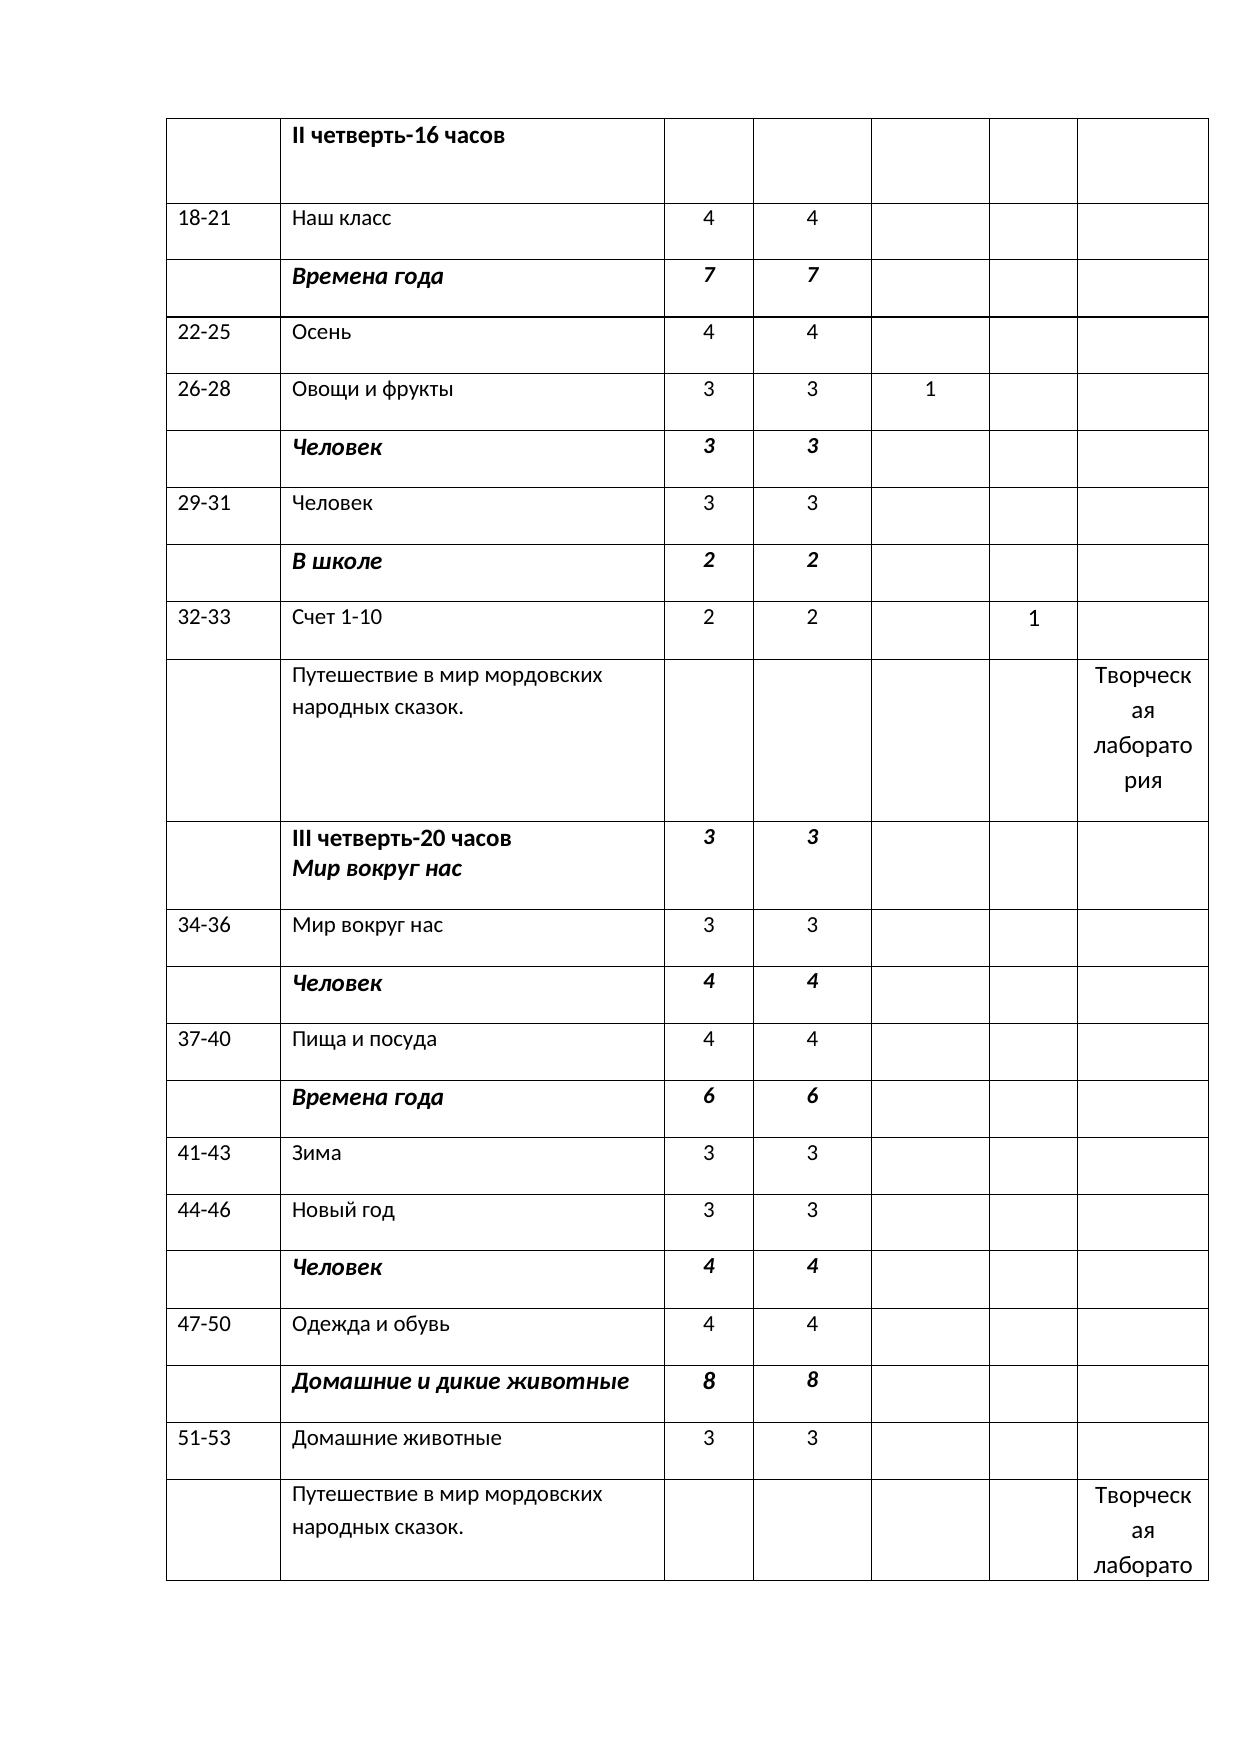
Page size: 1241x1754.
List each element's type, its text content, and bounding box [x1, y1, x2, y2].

table_cell [872, 1251, 989, 1308]
table_cell [990, 260, 1077, 316]
table_cell 3 [665, 488, 753, 544]
table_cell [1078, 910, 1208, 966]
table_cell [1078, 318, 1208, 373]
table_cell [872, 1195, 989, 1250]
table_cell [872, 967, 989, 1023]
table_cell [665, 119, 753, 202]
table_cell 8 [754, 1366, 871, 1422]
table_cell 4 [754, 1251, 871, 1308]
table_cell [665, 660, 753, 821]
table_cell [1078, 1366, 1208, 1422]
table_cell Одежда и обувь [281, 1309, 664, 1364]
table_cell [872, 602, 989, 659]
table_cell [1078, 967, 1208, 1023]
table_cell [872, 1423, 989, 1478]
table_cell [167, 545, 280, 601]
table_cell 3 [754, 431, 871, 487]
table_cell [872, 660, 989, 821]
table_cell [1078, 260, 1208, 316]
table_cell Наш класс [281, 204, 664, 259]
table_cell [990, 204, 1077, 259]
table_cell [167, 119, 280, 202]
table_cell II четверть-16 часов [281, 119, 664, 202]
table_cell 3 [754, 822, 871, 909]
table_cell [167, 260, 280, 316]
table_cell [1078, 204, 1208, 259]
table_cell Времена года [281, 1081, 664, 1137]
table_cell [990, 119, 1077, 202]
table_cell 3 [665, 910, 753, 966]
table_cell 4 [665, 1024, 753, 1080]
table_cell 22-25 [167, 318, 280, 373]
table_cell Времена года [281, 260, 664, 316]
table_cell 4 [665, 967, 753, 1023]
table_cell 4 [754, 204, 871, 259]
table_cell [990, 374, 1077, 430]
table_cell [990, 660, 1077, 821]
table_cell [872, 488, 989, 544]
table_cell [1078, 1081, 1208, 1137]
table_cell 1 [990, 602, 1077, 659]
table_cell Счет 1-10 [281, 602, 664, 659]
table_cell [990, 318, 1077, 373]
table_cell Человек [281, 488, 664, 544]
table_cell 2 [754, 545, 871, 601]
table_cell Овощи и фрукты [281, 374, 664, 430]
table_cell [990, 822, 1077, 909]
table_cell 3 [754, 488, 871, 544]
table_cell [167, 1251, 280, 1308]
table_cell 1 [872, 374, 989, 430]
table_cell [167, 1366, 280, 1422]
table_cell 3 [754, 1195, 871, 1250]
table_cell 26-28 [167, 374, 280, 430]
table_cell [281, 1480, 664, 1580]
table_cell [1078, 1251, 1208, 1308]
table_cell [990, 1423, 1077, 1478]
table_cell Человек [281, 1251, 664, 1308]
table_cell 37-40 [167, 1024, 280, 1080]
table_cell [1078, 1480, 1208, 1580]
table_cell [872, 204, 989, 259]
table_cell 3 [754, 910, 871, 966]
table_cell 3 [665, 1138, 753, 1194]
table_cell [872, 1138, 989, 1194]
table_cell [872, 545, 989, 601]
table_cell 51-53 [167, 1423, 280, 1478]
table_cell 3 [665, 374, 753, 430]
table_cell 7 [754, 260, 871, 316]
table_cell [872, 1480, 989, 1580]
table_cell [872, 119, 989, 202]
table_cell [1078, 602, 1208, 659]
table_cell 41-43 [167, 1138, 280, 1194]
table_cell 4 [665, 1309, 753, 1364]
table_cell [167, 1480, 280, 1580]
table_cell Путешествие в мир мордовских народных сказок. [281, 660, 664, 821]
table_cell 3 [665, 1195, 753, 1250]
table_cell 32-33 [167, 602, 280, 659]
table_cell Человек [281, 431, 664, 487]
table_cell III четверть-20 часов Мир вокруг нас [281, 822, 664, 909]
table_cell [990, 1480, 1077, 1580]
table_cell 29-31 [167, 488, 280, 544]
table_cell 4 [754, 1024, 871, 1080]
table_cell [1078, 1423, 1208, 1478]
table_cell [990, 545, 1077, 601]
table_cell [167, 1081, 280, 1137]
table_cell [1078, 1309, 1208, 1364]
table_cell [990, 1251, 1077, 1308]
table_cell Домашние животные [281, 1423, 664, 1478]
table_cell [990, 1081, 1077, 1137]
table_cell 2 [665, 602, 753, 659]
table_cell [665, 1480, 753, 1580]
table_cell 18-21 [167, 204, 280, 259]
table_cell 2 [754, 602, 871, 659]
table_cell [872, 1366, 989, 1422]
table_cell [167, 660, 280, 821]
table_cell [872, 431, 989, 487]
table_cell [990, 1366, 1077, 1422]
table_cell 34-36 [167, 910, 280, 966]
table_cell 47-50 [167, 1309, 280, 1364]
table_cell 3 [754, 1138, 871, 1194]
table_cell В школе [281, 545, 664, 601]
table_cell 6 [754, 1081, 871, 1137]
table_cell [1078, 1024, 1208, 1080]
table_cell 8 [665, 1366, 753, 1422]
table_cell Зима [281, 1138, 664, 1194]
table_cell 3 [665, 822, 753, 909]
table_cell [872, 1081, 989, 1137]
table_cell Новый год [281, 1195, 664, 1250]
table_cell Человек [281, 967, 664, 1023]
table_cell 4 [665, 204, 753, 259]
table_cell 3 [754, 374, 871, 430]
table_cell [1078, 545, 1208, 601]
table_cell [872, 318, 989, 373]
table_cell [754, 1480, 871, 1580]
table_cell [1078, 488, 1208, 544]
table_cell [1078, 119, 1208, 202]
table_cell [1078, 822, 1208, 909]
table_cell [167, 431, 280, 487]
table_cell Творческая лаборатория [1078, 660, 1208, 821]
table_cell [990, 1138, 1077, 1194]
table_cell [167, 967, 280, 1023]
table_cell 7 [665, 260, 753, 316]
table_cell [872, 910, 989, 966]
table_cell 44-46 [167, 1195, 280, 1250]
table_cell [167, 822, 280, 909]
table_cell 2 [665, 545, 753, 601]
table_cell [990, 488, 1077, 544]
table_cell 3 [665, 1423, 753, 1478]
table_cell 3 [754, 1423, 871, 1478]
table_cell 4 [754, 1309, 871, 1364]
table_cell Пища и посуда [281, 1024, 664, 1080]
table_cell [1078, 374, 1208, 430]
table_cell [872, 1309, 989, 1364]
table_cell 4 [754, 318, 871, 373]
table_cell [1078, 431, 1208, 487]
table_cell 4 [665, 1251, 753, 1308]
table_cell [1078, 1138, 1208, 1194]
table_cell [1078, 1195, 1208, 1250]
table_cell 6 [665, 1081, 753, 1137]
table_cell 4 [665, 318, 753, 373]
table_cell Осень [281, 318, 664, 373]
table_cell Мир вокруг нас [281, 910, 664, 966]
table_cell Домашние и дикие животные [281, 1366, 664, 1422]
table_cell 4 [754, 967, 871, 1023]
table_cell [990, 431, 1077, 487]
table_cell [872, 1024, 989, 1080]
table_cell [990, 910, 1077, 966]
table_cell [872, 822, 989, 909]
table_cell [990, 1195, 1077, 1250]
table_cell 3 [665, 431, 753, 487]
table_cell [990, 967, 1077, 1023]
table_cell [872, 260, 989, 316]
table_cell [990, 1024, 1077, 1080]
table_cell [990, 1309, 1077, 1364]
table_cell [754, 119, 871, 202]
table_cell [754, 660, 871, 821]
